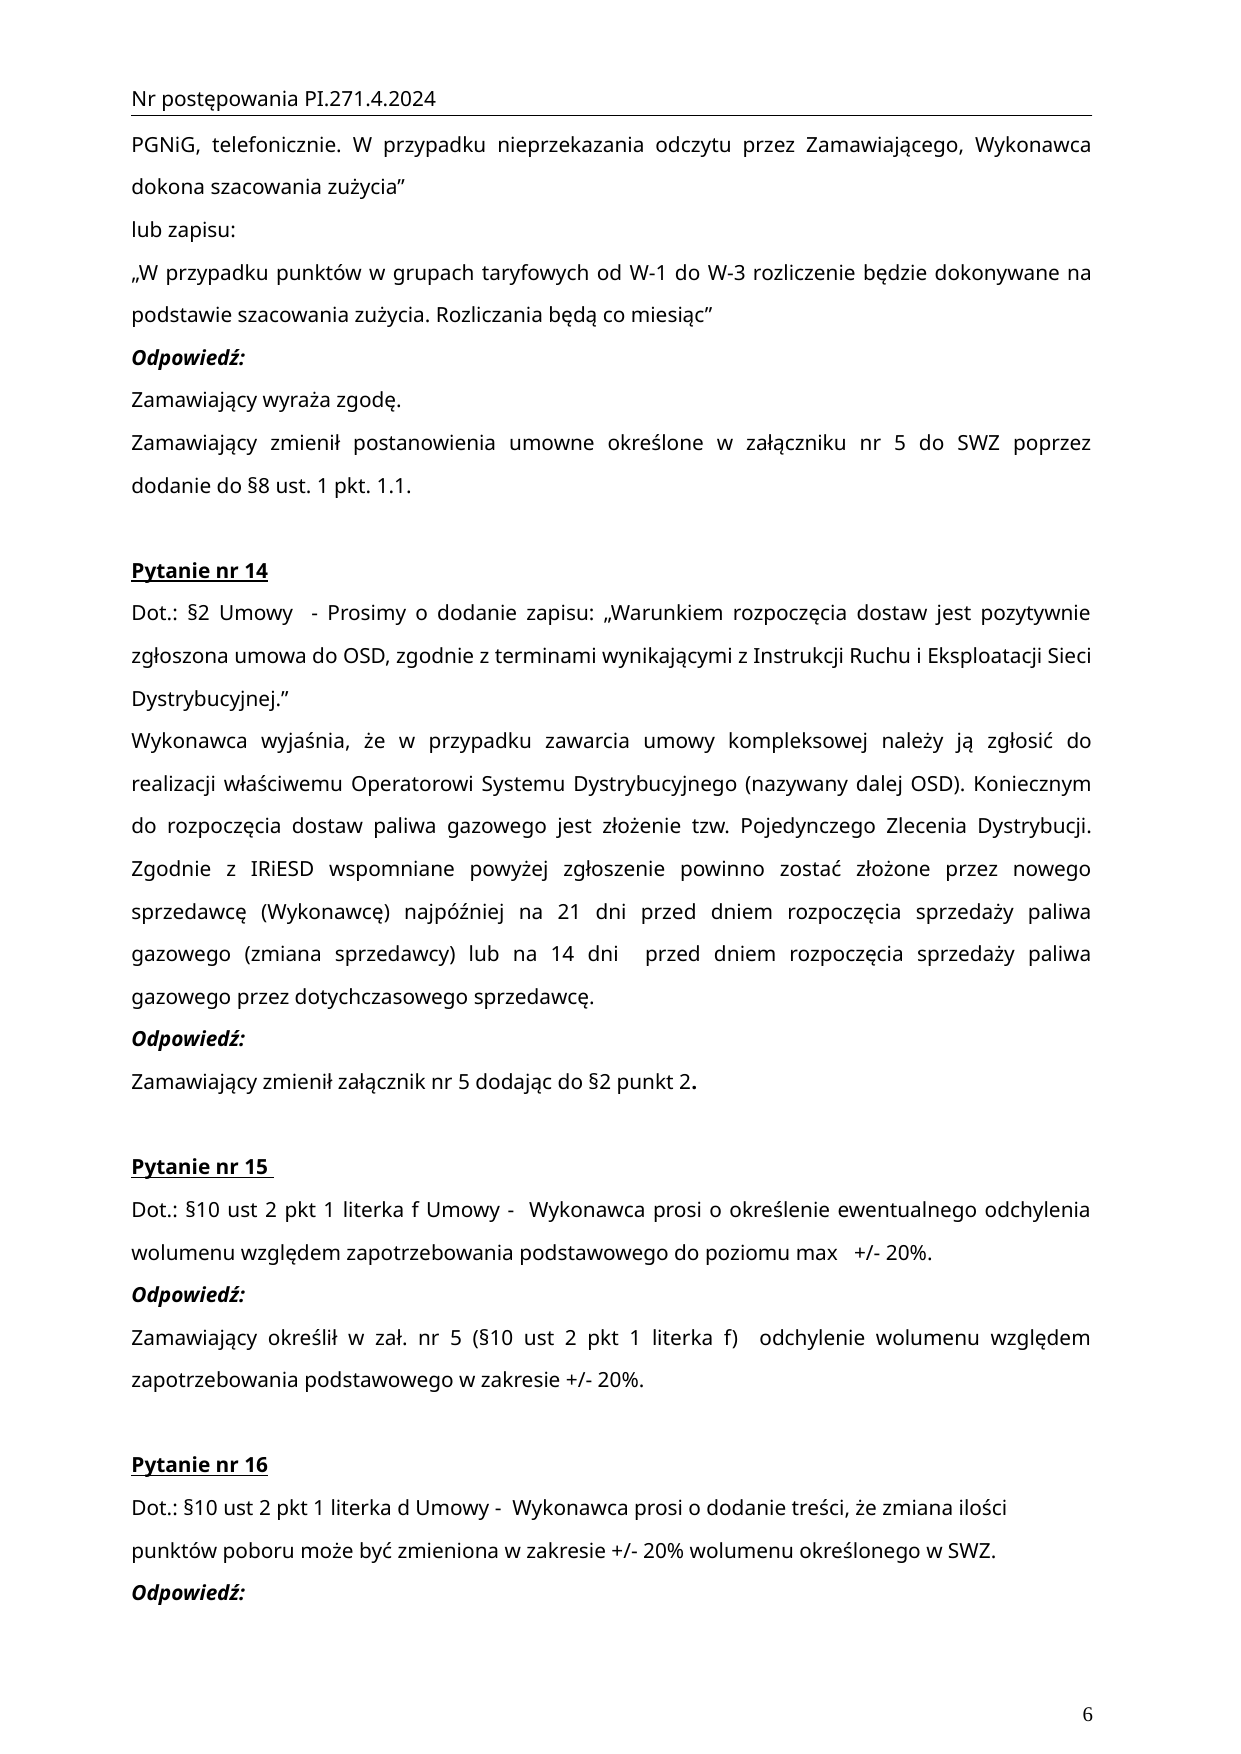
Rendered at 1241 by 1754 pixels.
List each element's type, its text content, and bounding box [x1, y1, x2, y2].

text Pytanie nr 16 [131, 1451, 1092, 1479]
text lub zapisu: [131, 215, 1092, 243]
text Pytanie nr 14 [131, 556, 1092, 584]
text Zamawiający zmienił postanowienia umowne określone w załączniku nr 5 do SWZ poprzez dodanie do §8 ust. 1 pkt. 1.1. [131, 428, 1092, 499]
text Dot.: §10 ust 2 pkt 1 literka f Umowy - Wykonawca prosi o określenie ewentualnego odchylenia wolumenu względem zapotrzebowania podstawowego do poziomu max +/- 20%. [131, 1195, 1092, 1266]
text Dot.: §10 ust 2 pkt 1 literka d Umowy - Wykonawca prosi o dodanie treści, że zmiana ilości punktów poboru może być zmieniona w zakresie +/- 20% wolumenu określonego w SWZ. [131, 1493, 1092, 1564]
text Zamawiający wyraża zgodę. [131, 386, 1092, 414]
text Zamawiający zmienił załącznik nr 5 dodając do §2 punkt 2. [131, 1067, 1092, 1096]
text Odpowiedź: [131, 1024, 1092, 1053]
text Pytanie nr 15 [131, 1152, 1092, 1181]
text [131, 130, 1092, 201]
text Odpowiedź: [131, 343, 1092, 371]
text Zamawiający określił w zał. nr 5 (§10 ust 2 pkt 1 literka f) odchylenie wolumenu względem zapotrzebowania podstawowego w zakresie +/- 20%. [131, 1323, 1092, 1394]
text Dot.: §2 Umowy - Prosimy o dodanie zapisu: „Warunkiem rozpoczęcia dostaw jest pozytywnie zgłoszona umowa do OSD, zgodnie z terminami wynikającymi z Instrukcji Ruchu i Eksploatacji Sieci Dystrybucyjnej.” [131, 598, 1092, 712]
text Wykonawca wyjaśnia, że w przypadku zawarcia umowy kompleksowej należy ją zgłosić do realizacji właściwemu Operatorowi Systemu Dystrybucyjnego (nazywany dalej OSD). Koniecznym do rozpoczęcia dostaw paliwa gazowego jest złożenie tzw. Pojedynczego Zlecenia Dystrybucji. Zgodnie z IRiESD wspomniane powyżej zgłoszenie powinno zostać złożone przez nowego sprzedawcę (Wykonawcę) najpóźniej na 21 dni przed dniem rozpoczęcia sprzedaży paliwa gazowego (zmiana sprzedawcy) lub na 14 dni przed dniem rozpoczęcia sprzedaży paliwa gazowego przez dotychczasowego sprzedawcę. [131, 726, 1092, 1010]
text Odpowiedź: [131, 1578, 1092, 1607]
text Odpowiedź: [131, 1280, 1092, 1309]
text „W przypadku punktów w grupach taryfowych od W-1 do W-3 rozliczenie będzie dokonywane na podstawie szacowania zużycia. Rozliczania będą co miesiąc” [131, 258, 1092, 329]
